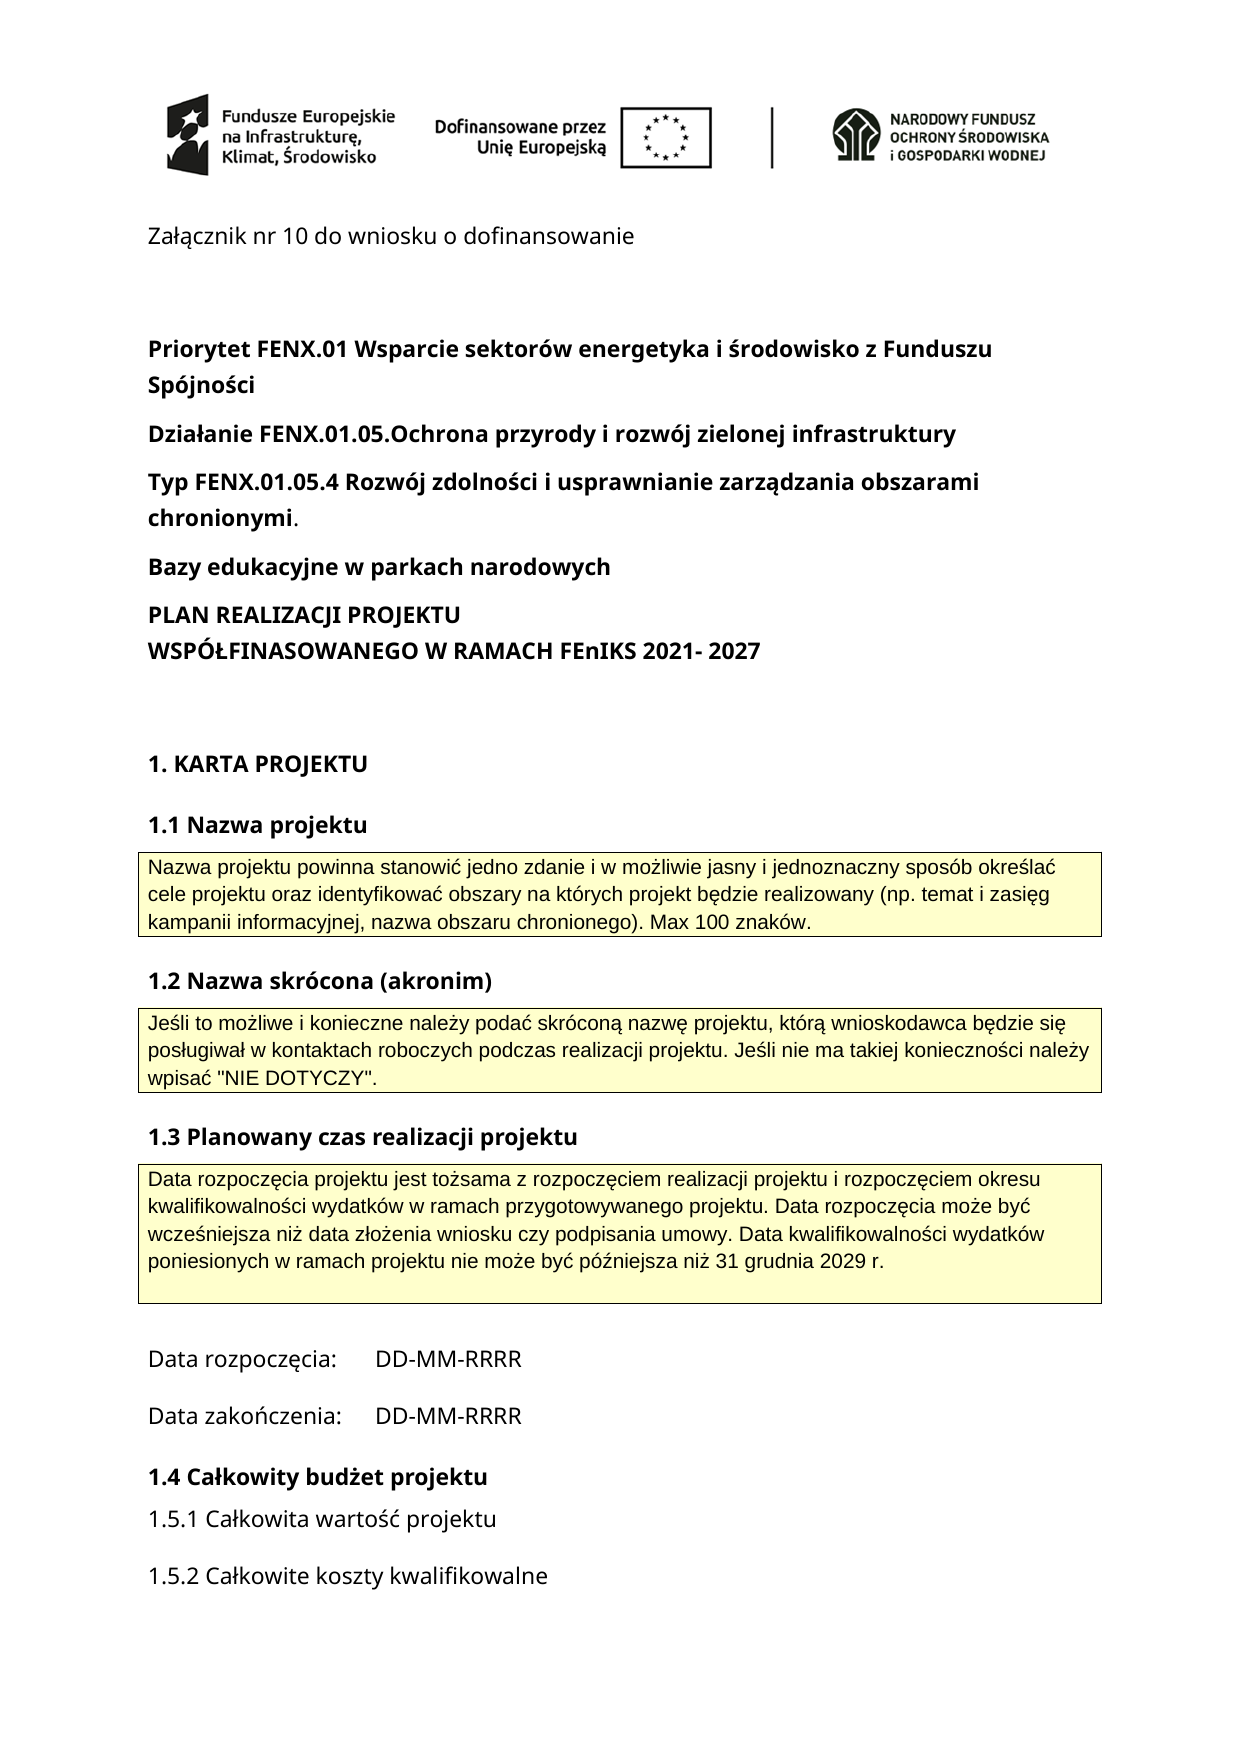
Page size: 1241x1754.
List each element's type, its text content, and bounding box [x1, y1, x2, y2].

text 1. KARTA PROJEKTU [148, 748, 1092, 780]
text Załącznik nr 10 do wniosku o dofinansowanie [148, 220, 1092, 251]
text 1.5.1 Całkowita wartość projektu [148, 1503, 1092, 1534]
text Data rozpoczęcia: DD-MM-RRRR [148, 1343, 1092, 1374]
subtitle 1.2 Nazwa skrócona (akronim) [148, 965, 1092, 997]
subtitle 1.1 Nazwa projektu [148, 809, 1092, 841]
text Typ FENX.01.05.4 Rozwój zdolności i usprawnianie zarządzania obszarami chronionymi. [148, 466, 1092, 533]
text PLAN REALIZACJI PROJEKTU WSPÓŁFINASOWANEGO W RAMACH FEnIKS 2021- 2027 [148, 599, 1092, 666]
subtitle 1.4 Całkowity budżet projektu [148, 1461, 1092, 1492]
text Data zakończenia: DD-MM-RRRR [148, 1400, 1092, 1431]
text Data rozpoczęcia projektu jest tożsama z rozpoczęciem realizacji projektu i rozpoczęciem okresu kwalifikowalności wydatków w ramach przygotowywanego projektu. Data rozpoczęcia może być wcześniejsza niż data złożenia wniosku czy podpisania umowy. Data kwalifikowalności wydatków poniesionych w ramach projektu nie może być późniejsza niż 31 grudnia 2029 r. [139, 1165, 1101, 1273]
subtitle 1.3 Planowany czas realizacji projektu [148, 1121, 1092, 1152]
text Priorytet FENX.01 Wsparcie sektorów energetyka i środowisko z Funduszu Spójności [148, 333, 1092, 401]
text Jeśli to możliwe i konieczne należy podać skróconą nazwę projektu, którą wnioskodawca będzie się posługiwał w kontaktach roboczych podczas realizacji projektu. Jeśli nie ma takiej konieczności należy wpisać "NIE DOTYCZY". [139, 1009, 1101, 1092]
text Działanie FENX.01.05.Ochrona przyrody i rozwój zielonej infrastruktury [148, 418, 1092, 449]
text Nazwa projektu powinna stanowić jedno zdanie i w możliwie jasny i jednoznaczny sposób określać cele projektu oraz identyfikować obszary na których projekt będzie realizowany (np. temat i zasięg kampanii informacyjnej, nazwa obszaru chronionego). Max 100 znaków. [139, 853, 1101, 936]
text 1.5.2 Całkowite koszty kwalifikowalne [148, 1560, 1092, 1591]
picture [147, 73, 1093, 196]
text Bazy edukacyjne w parkach narodowych [148, 551, 1092, 582]
